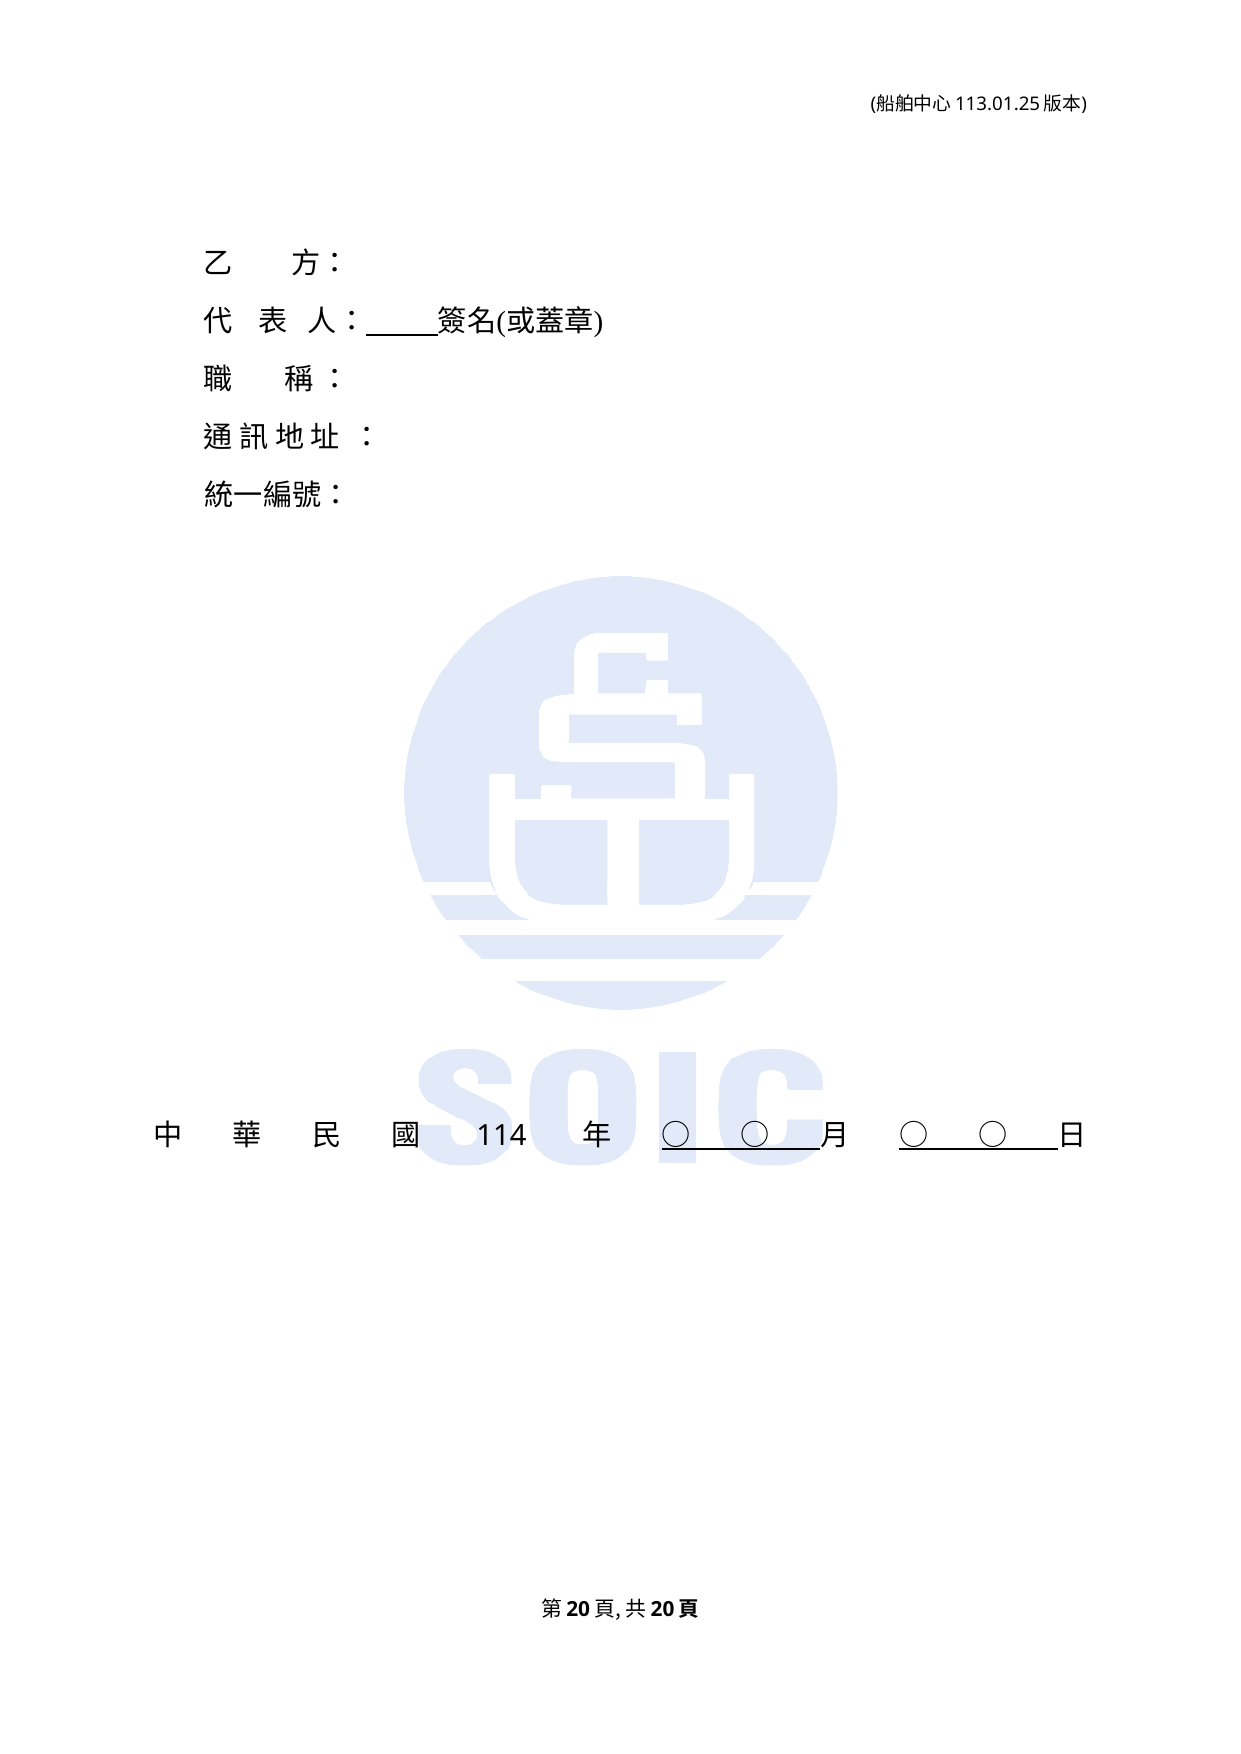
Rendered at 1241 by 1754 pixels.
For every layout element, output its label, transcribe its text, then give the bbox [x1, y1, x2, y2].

text 乙 方： [203, 232, 1087, 290]
text 職 稱 ： [203, 348, 1087, 406]
text 通 訊 地 址 ： [203, 406, 1087, 464]
text 統一編號： [191, 464, 1087, 522]
text 中華民國114年○○月○○日 [153, 1103, 1087, 1162]
text 代 表 人： 簽名(或蓋章) [203, 290, 1087, 348]
